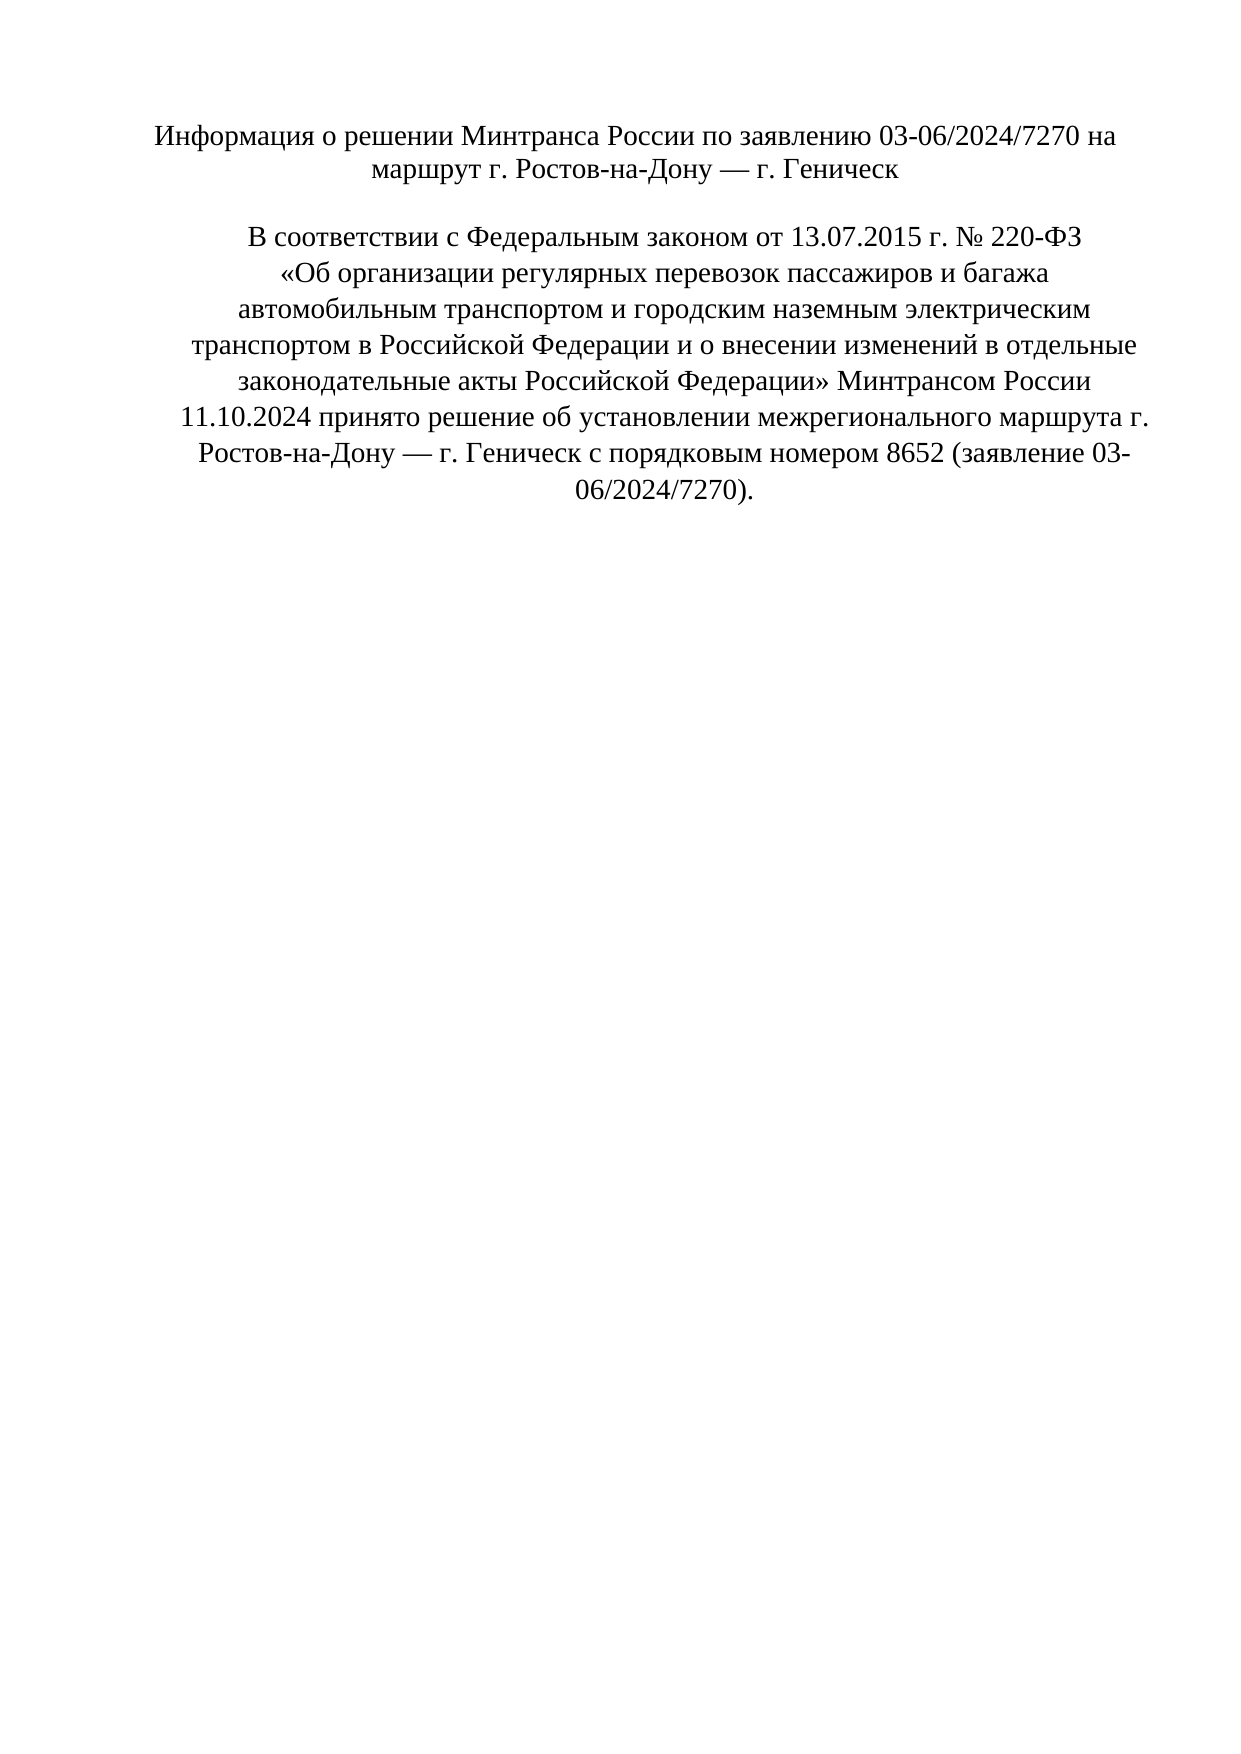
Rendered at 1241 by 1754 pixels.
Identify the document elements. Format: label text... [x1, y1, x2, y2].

text В соответствии с Федеральным законом от 13.07.2015 г. № 220-ФЗ «Об организации регулярных перевозок пассажиров и багажа автомобильным транспортом и городским наземным электрическим транспортом в Российской Федерации и о внесении изменений в отдельные законодательные акты Российской Федерации» Минтрансом России 11.10.2024 принято решение об установлении межрегионального маршрута г. Ростов-на-Дону — г. Геническ с порядковым номером 8652 (заявление 03-06/2024/7270). [177, 219, 1152, 505]
text Информация о решении Минтранса России по заявлению 03-06/2024/7270 на маршрут г. Ростов-на-Дону — г. Геническ [118, 118, 1152, 185]
